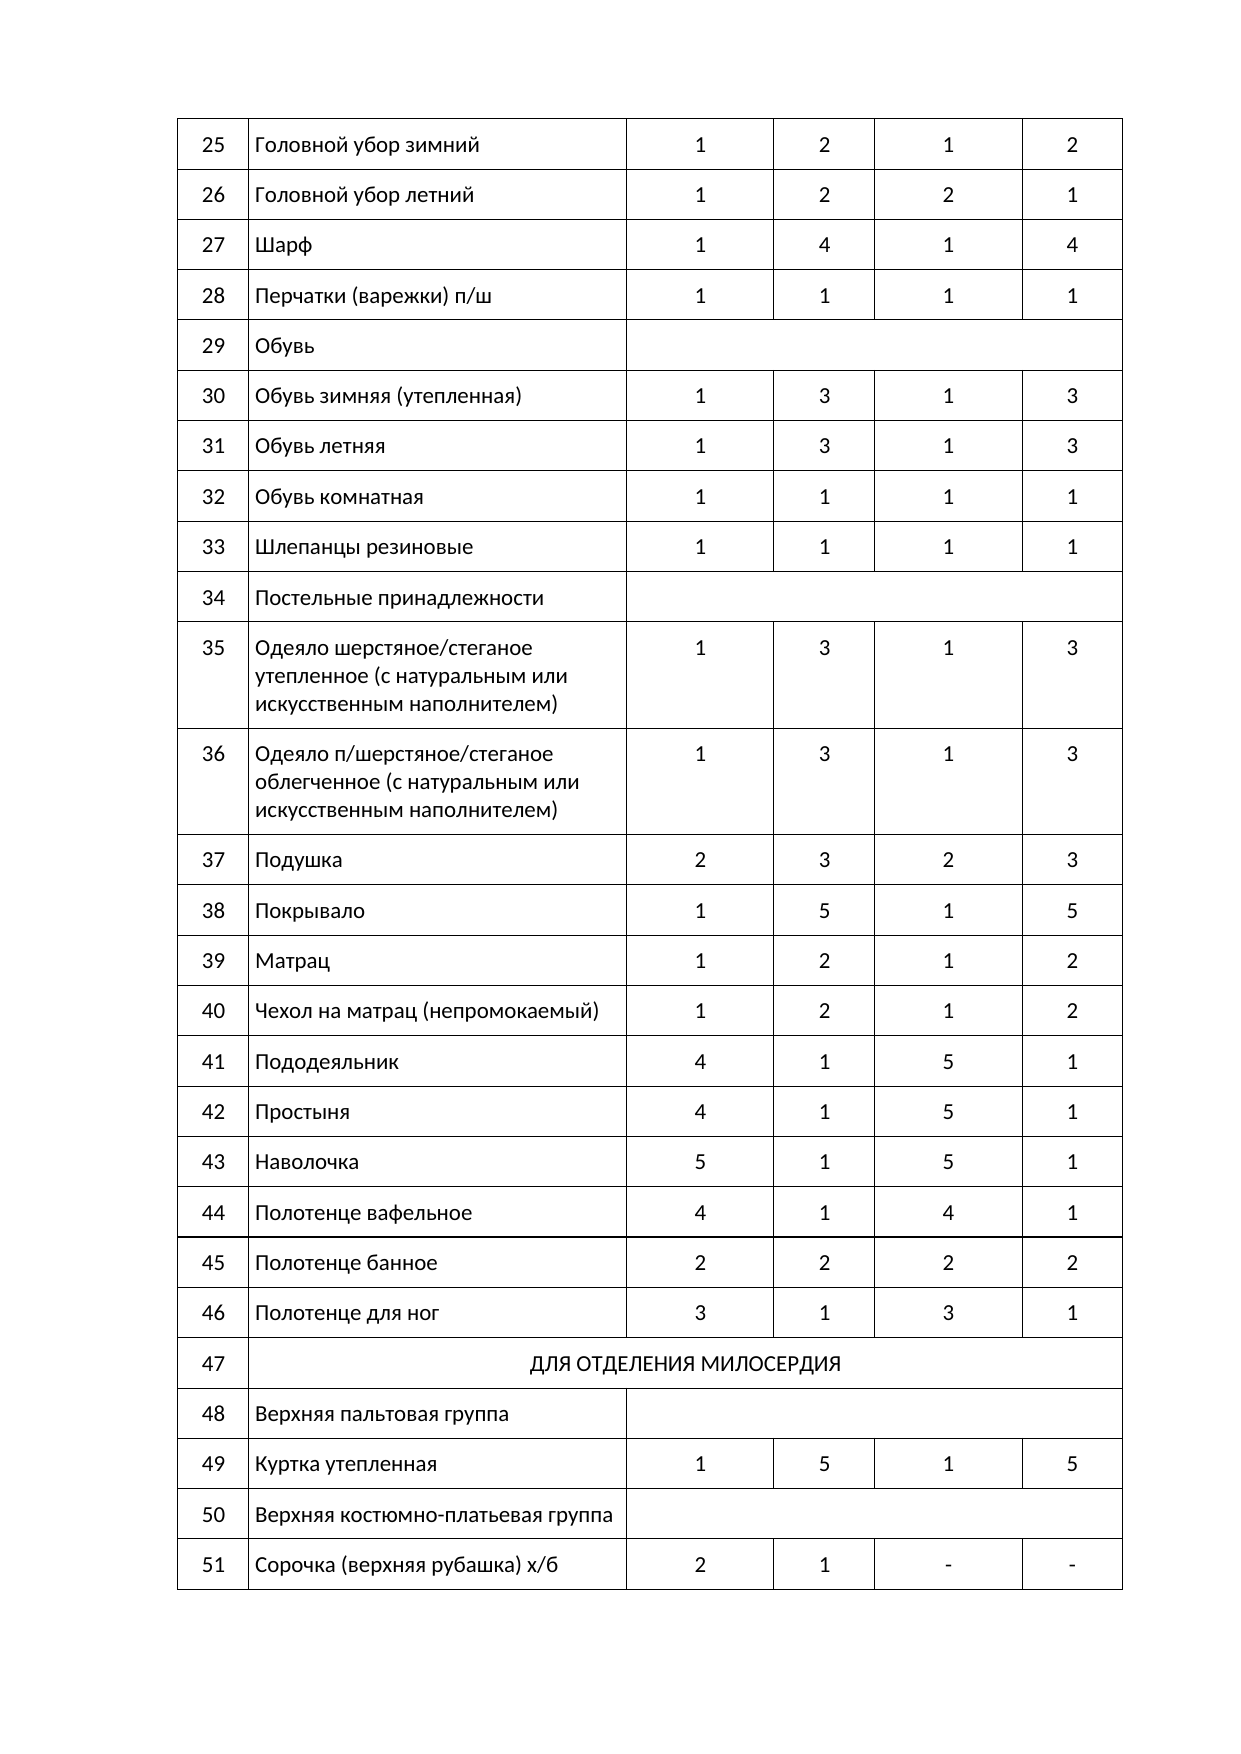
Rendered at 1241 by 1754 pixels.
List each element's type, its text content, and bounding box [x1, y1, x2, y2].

table_cell 49 [178, 1439, 248, 1488]
table_cell Полотенце банное [249, 1238, 626, 1287]
table_cell Головной убор летний [249, 170, 626, 219]
table_cell 1 [1023, 270, 1122, 319]
table_cell Шарф [249, 220, 626, 269]
table_cell 1 [627, 421, 773, 470]
table_cell 1 [875, 371, 1022, 420]
table_cell 4 [627, 1087, 773, 1136]
table_cell 1 [1023, 471, 1122, 521]
table_cell 5 [627, 1137, 773, 1186]
table_cell 3 [1023, 421, 1122, 470]
table_cell 3 [774, 421, 874, 470]
table_cell 1 [627, 522, 773, 571]
table_cell 2 [627, 835, 773, 884]
table_cell 1 [774, 1539, 874, 1589]
table_cell 33 [178, 522, 248, 571]
table_cell 1 [627, 729, 773, 834]
table_cell 26 [178, 170, 248, 219]
table_cell 1 [627, 371, 773, 420]
table_cell 1 [1023, 170, 1122, 219]
table_cell 2 [875, 1238, 1022, 1287]
table_cell Обувь зимняя (утепленная) [249, 371, 626, 420]
table_cell Пододеяльник [249, 1036, 626, 1086]
table_cell 5 [1023, 885, 1122, 934]
table_cell 4 [1023, 220, 1122, 269]
table_cell 44 [178, 1187, 248, 1236]
table_cell 43 [178, 1137, 248, 1186]
table_cell Верхняя костюмно-платьевая группа [249, 1489, 626, 1538]
table_cell 3 [875, 1288, 1022, 1337]
table_cell 1 [627, 220, 773, 269]
table_cell Матрац [249, 936, 626, 985]
table_cell Полотенце вафельное [249, 1187, 626, 1236]
table_cell 1 [627, 1439, 773, 1488]
table_cell 30 [178, 371, 248, 420]
table_cell 34 [178, 572, 248, 621]
table_cell 32 [178, 471, 248, 521]
table_cell Сорочка (верхняя рубашка) х/б [249, 1539, 626, 1589]
table_cell 2 [1023, 936, 1122, 985]
table_cell 1 [875, 119, 1022, 168]
table_cell [627, 1489, 1122, 1538]
table_cell 5 [774, 885, 874, 934]
table_cell 39 [178, 936, 248, 985]
table_cell 1 [875, 986, 1022, 1035]
table_cell 46 [178, 1288, 248, 1337]
table_cell 2 [627, 1238, 773, 1287]
table_cell Перчатки (варежки) п/ш [249, 270, 626, 319]
table_cell 1 [627, 270, 773, 319]
table_cell 25 [178, 119, 248, 168]
table_cell 3 [774, 371, 874, 420]
table_cell 1 [774, 522, 874, 571]
table_cell 1 [875, 270, 1022, 319]
table_cell 1 [875, 522, 1022, 571]
table_cell 1 [875, 729, 1022, 834]
table_cell 3 [1023, 622, 1122, 728]
table_cell Одеяло п/шерстяное/стеганое облегченное (с натуральным или искусственным наполнителем) [249, 729, 626, 834]
table_cell 45 [178, 1238, 248, 1287]
table_cell 47 [178, 1338, 248, 1387]
table_cell [627, 320, 1122, 370]
table_cell 2 [774, 119, 874, 168]
table_cell 1 [627, 885, 773, 934]
table_cell 5 [774, 1439, 874, 1488]
table_cell Покрывало [249, 885, 626, 934]
table_cell Наволочка [249, 1137, 626, 1186]
table_cell Простыня [249, 1087, 626, 1136]
table_cell 1 [1023, 1087, 1122, 1136]
table_cell 1 [875, 220, 1022, 269]
table_cell 1 [627, 622, 773, 728]
table_cell 1 [627, 170, 773, 219]
table_cell Обувь летняя [249, 421, 626, 470]
table_cell 37 [178, 835, 248, 884]
table_cell 2 [774, 936, 874, 985]
table_cell 1 [627, 986, 773, 1035]
table_cell Куртка утепленная [249, 1439, 626, 1488]
table_cell Верхняя пальтовая группа [249, 1389, 626, 1438]
table_cell 1 [774, 1187, 874, 1236]
table_cell 40 [178, 986, 248, 1035]
table_cell 29 [178, 320, 248, 370]
table_cell 5 [1023, 1439, 1122, 1488]
table_cell Подушка [249, 835, 626, 884]
table_cell 3 [1023, 729, 1122, 834]
table_cell 50 [178, 1489, 248, 1538]
table_cell 3 [774, 622, 874, 728]
table_cell Обувь [249, 320, 626, 370]
table_cell 2 [1023, 119, 1122, 168]
table_cell 2 [774, 170, 874, 219]
table_cell 1 [875, 622, 1022, 728]
table_cell 38 [178, 885, 248, 934]
table_cell 1 [1023, 1137, 1122, 1186]
table_cell 31 [178, 421, 248, 470]
table_cell 27 [178, 220, 248, 269]
table_cell 4 [627, 1187, 773, 1236]
table_cell 4 [875, 1187, 1022, 1236]
table_cell 1 [627, 119, 773, 168]
table_cell Головной убор зимний [249, 119, 626, 168]
table_cell 2 [1023, 1238, 1122, 1287]
table_cell 1 [774, 1087, 874, 1136]
table_cell 2 [774, 986, 874, 1035]
table_cell 41 [178, 1036, 248, 1086]
table_cell 3 [1023, 371, 1122, 420]
table_cell Полотенце для ног [249, 1288, 626, 1337]
table_cell [627, 572, 1122, 621]
table_cell 42 [178, 1087, 248, 1136]
table_cell 5 [875, 1087, 1022, 1136]
table_cell 36 [178, 729, 248, 834]
table_cell 5 [875, 1036, 1022, 1086]
table_cell 1 [875, 885, 1022, 934]
table_cell Одеяло шерстяное/стеганое утепленное (с натуральным или искусственным наполнителем) [249, 622, 626, 728]
table_cell 1 [875, 421, 1022, 470]
table_cell 4 [627, 1036, 773, 1086]
table_cell - [875, 1539, 1022, 1589]
table_cell 35 [178, 622, 248, 728]
table_cell 3 [1023, 835, 1122, 884]
table_cell ДЛЯ ОТДЕЛЕНИЯ МИЛОСЕРДИЯ [249, 1338, 1122, 1387]
table_cell 1 [774, 1036, 874, 1086]
table_cell 1 [1023, 522, 1122, 571]
table_cell 3 [627, 1288, 773, 1337]
table_cell 48 [178, 1389, 248, 1438]
table_cell 1 [774, 1137, 874, 1186]
table_cell 1 [774, 1288, 874, 1337]
table_cell Шлепанцы резиновые [249, 522, 626, 571]
table_cell 3 [774, 729, 874, 834]
table_cell Чехол на матрац (непромокаемый) [249, 986, 626, 1035]
table_cell 1 [627, 936, 773, 985]
table_cell 2 [875, 835, 1022, 884]
table_cell 1 [875, 1439, 1022, 1488]
table_cell - [1023, 1539, 1122, 1589]
table_cell 2 [627, 1539, 773, 1589]
table_cell 1 [1023, 1187, 1122, 1236]
table_cell Постельные принадлежности [249, 572, 626, 621]
table_cell 1 [774, 270, 874, 319]
table_cell 4 [774, 220, 874, 269]
table_cell 1 [1023, 1036, 1122, 1086]
table_cell 1 [875, 471, 1022, 521]
table_cell 1 [774, 471, 874, 521]
table_cell 1 [875, 936, 1022, 985]
table_cell 2 [1023, 986, 1122, 1035]
table_cell 5 [875, 1137, 1022, 1186]
table_cell 51 [178, 1539, 248, 1589]
table_cell 1 [627, 471, 773, 521]
table_cell 1 [1023, 1288, 1122, 1337]
table_cell 2 [875, 170, 1022, 219]
table_cell [627, 1389, 1122, 1438]
table_cell 3 [774, 835, 874, 884]
table_cell 28 [178, 270, 248, 319]
table_cell 2 [774, 1238, 874, 1287]
table_cell Обувь комнатная [249, 471, 626, 521]
